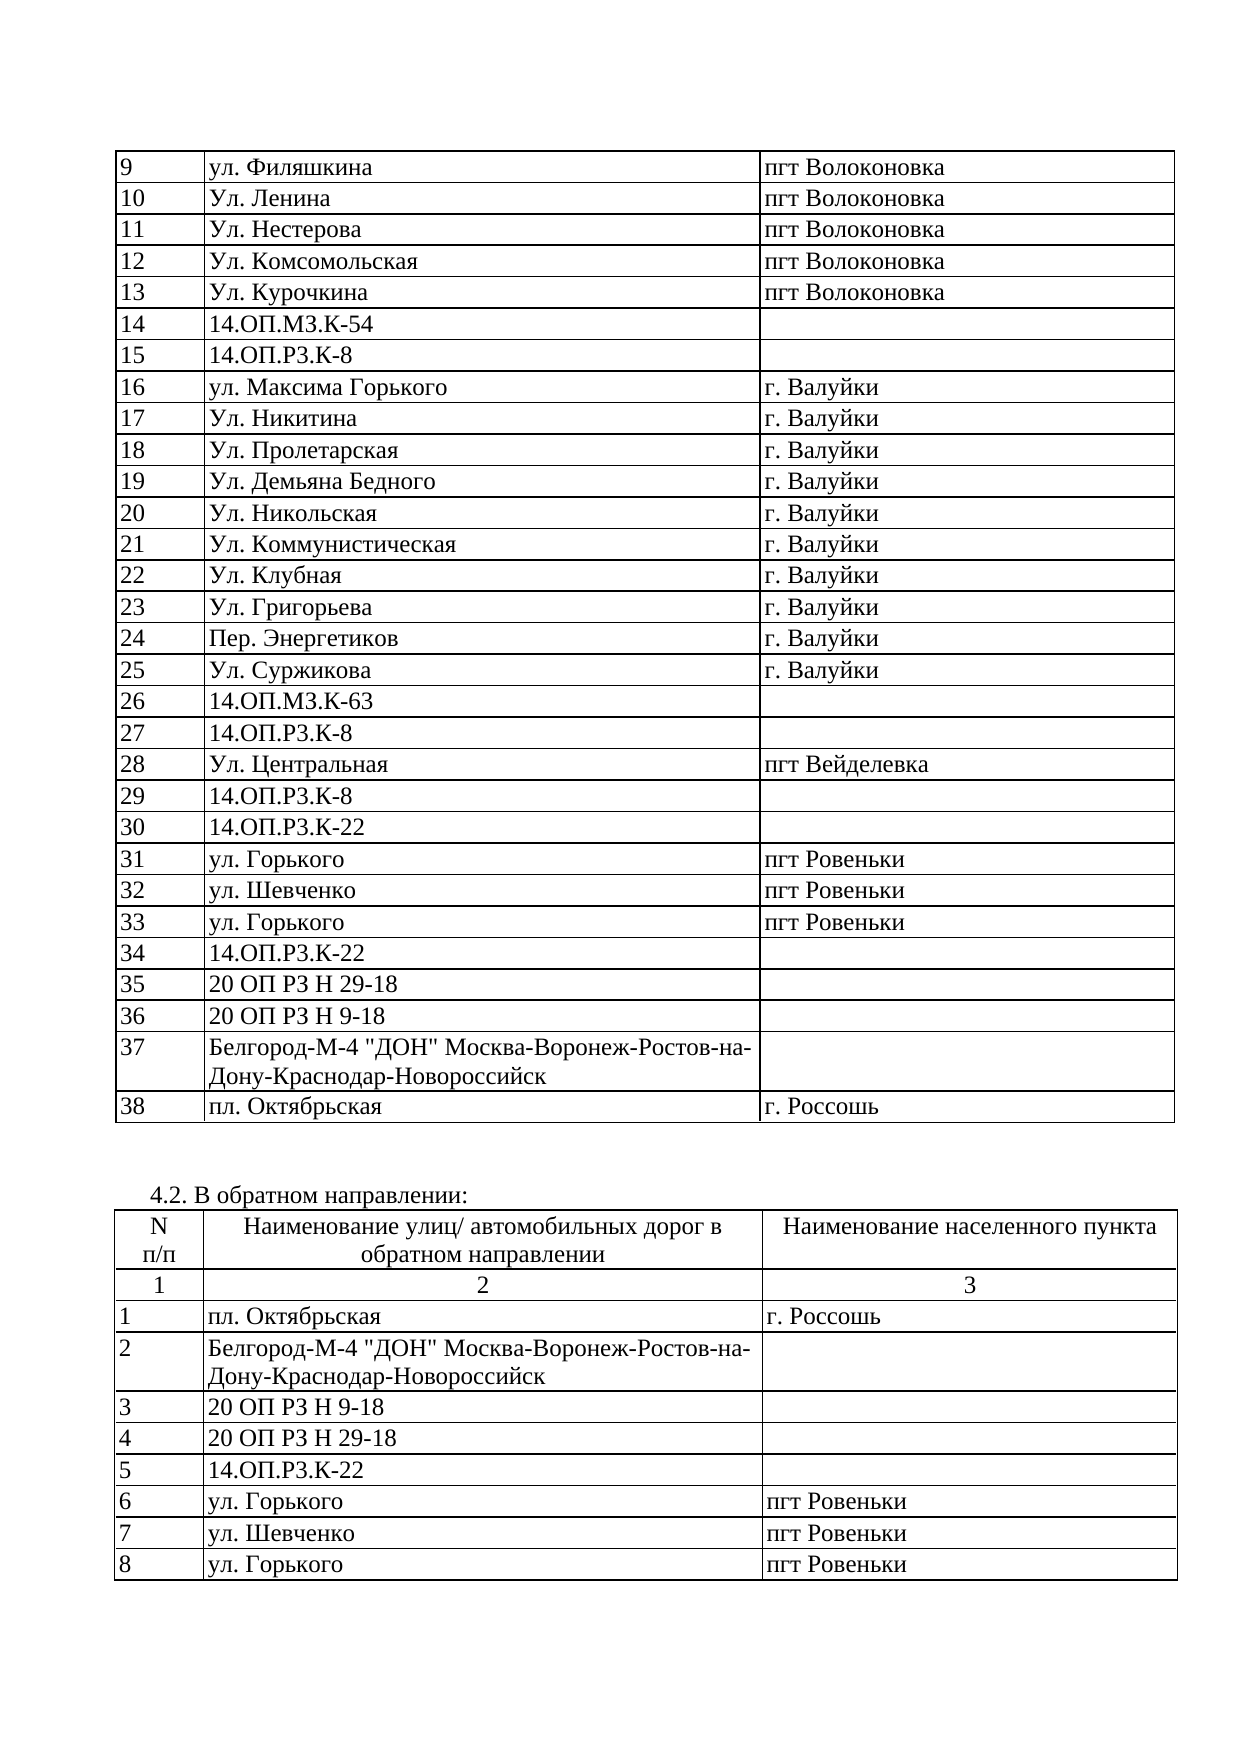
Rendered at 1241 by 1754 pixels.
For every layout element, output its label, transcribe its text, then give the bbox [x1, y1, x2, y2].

table_cell [763, 1453, 1177, 1484]
table_cell ул. Горького [205, 844, 759, 873]
table_cell г. Валуйки [761, 592, 1174, 622]
table_cell 16 [117, 372, 204, 402]
table_cell 18 [117, 435, 204, 464]
table_cell пгт Ровеньки [761, 907, 1174, 936]
table_cell Ул. Коммунистическая [205, 529, 759, 559]
table_cell 10 [117, 183, 204, 213]
table_cell Ул. Центральная [205, 749, 759, 779]
table_cell г. Россошь [761, 1092, 1174, 1121]
table_cell г. Валуйки [761, 372, 1174, 402]
table_cell г. Валуйки [761, 529, 1174, 559]
table_cell ул. Горького [205, 907, 759, 936]
table_cell Белгород-М-4 "ДОН" Москва-Воронеж-Ростов-на-Дону-Краснодар-Новороссийск [205, 1032, 759, 1090]
table_header Наименование населенного пункта [763, 1211, 1177, 1268]
table_cell пгт Вейделевка [761, 749, 1174, 779]
table_cell 3 [763, 1268, 1177, 1300]
table_cell 3 [115, 1391, 203, 1422]
table_cell 14.ОП.Р3.К-8 [205, 718, 759, 748]
table_cell г. Валуйки [761, 466, 1174, 496]
table_cell 14.ОП.МЗ.К-54 [205, 309, 759, 339]
table_cell 1 [115, 1269, 203, 1300]
table_cell пгт Ровеньки [761, 875, 1174, 905]
table_cell 12 [117, 246, 204, 276]
table_cell 30 [117, 812, 204, 842]
table_cell пл. Октябрьская [204, 1301, 762, 1331]
table_cell пгт Ровеньки [763, 1485, 1177, 1516]
table_cell 13 [117, 277, 204, 307]
table_cell пгт Ровеньки [763, 1516, 1177, 1547]
table_cell г. Валуйки [761, 561, 1174, 590]
table_cell 2 [204, 1270, 762, 1300]
table_cell 5 [115, 1454, 203, 1484]
table_cell [761, 686, 1174, 716]
table_cell 22 [117, 561, 204, 590]
table_cell Ул. Пролетарская [205, 435, 759, 464]
table_cell пгт Волоконовка [761, 183, 1174, 213]
table_cell Ул. Григорьева [205, 592, 759, 622]
table_cell Пер. Энергетиков [205, 623, 759, 653]
table_cell 34 [117, 938, 204, 968]
table_cell Ул. Суржикова [205, 655, 759, 685]
table_cell г. Валуйки [761, 498, 1174, 527]
table_cell 7 [115, 1517, 203, 1547]
table_cell ул. Филяшкина [205, 152, 759, 181]
table_cell 6 [115, 1486, 203, 1516]
table_cell ул. Горького [204, 1549, 762, 1579]
table_cell пгт Ровеньки [763, 1548, 1177, 1579]
table_cell 21 [117, 529, 204, 559]
table_cell 15 [117, 340, 204, 370]
table_cell 2 [115, 1332, 203, 1390]
table_cell [761, 340, 1174, 370]
table_cell 37 [117, 1032, 204, 1090]
table_cell Ул. Демьяна Бедного [205, 466, 759, 496]
table_cell 17 [117, 403, 204, 433]
table_cell 31 [117, 844, 204, 873]
table_header N п/п [115, 1211, 203, 1268]
table_cell [763, 1331, 1177, 1390]
table_cell ул. Максима Горького [205, 372, 759, 402]
table_cell [763, 1422, 1177, 1453]
table_cell ул. Горького [204, 1486, 762, 1516]
table_cell [761, 970, 1174, 999]
table_cell 35 [117, 970, 204, 999]
table_cell 27 [117, 718, 204, 748]
table_cell [761, 812, 1174, 842]
table_cell 14.ОП.Р3.К-22 [205, 812, 759, 842]
table_cell 29 [117, 781, 204, 811]
table_cell г. Валуйки [761, 403, 1174, 433]
table_cell 14.ОП.Р3.К-8 [205, 781, 759, 811]
table_cell пгт Волоконовка [761, 215, 1174, 244]
table_cell пгт Волоконовка [761, 246, 1174, 276]
table_cell 14.ОП.Р3.К-22 [205, 938, 759, 968]
table_cell [761, 718, 1174, 748]
table_cell 38 [117, 1092, 204, 1121]
table_cell 20 ОП РЗ Н 29-18 [205, 970, 759, 999]
text 4.2. В обратном направлении: [150, 1180, 1090, 1209]
table_cell Ул. Комсомольская [205, 246, 759, 276]
table_cell 36 [117, 1001, 204, 1031]
table_cell Ул. Никольская [205, 498, 759, 527]
table_cell ул. Шевченко [205, 875, 759, 905]
table_cell 14.ОП.МЗ.К-63 [205, 686, 759, 716]
table_cell 33 [117, 907, 204, 936]
table_cell пгт Волоконовка [761, 152, 1174, 181]
table_cell Ул. Нестерова [205, 215, 759, 244]
table_cell 23 [117, 592, 204, 622]
table_cell 26 [117, 686, 204, 716]
table_cell Ул. Клубная [205, 561, 759, 590]
table_cell 24 [117, 623, 204, 653]
table_cell 14 [117, 309, 204, 339]
table_cell 20 ОП РЗ Н 9-18 [204, 1392, 762, 1422]
table_cell пгт Ровеньки [761, 844, 1174, 873]
table_cell 8 [115, 1549, 203, 1579]
table_cell 32 [117, 875, 204, 905]
table_cell [761, 938, 1174, 968]
table_cell [761, 781, 1174, 811]
table_cell 19 [117, 466, 204, 496]
table_cell [763, 1390, 1177, 1422]
table_cell 14.ОП.Р3.К-8 [205, 340, 759, 370]
table_cell 20 ОП РЗ Н 9-18 [205, 1001, 759, 1031]
table_cell Ул. Никитина [205, 403, 759, 433]
table_cell 20 ОП РЗ Н 29-18 [204, 1423, 762, 1453]
table_cell г. Валуйки [761, 623, 1174, 653]
table_cell 9 [117, 152, 204, 181]
table_header Наименование улиц/ автомобильных дорог в обратном направлении [204, 1211, 762, 1268]
table_cell 14.ОП.Р3.К-22 [204, 1455, 762, 1484]
table_cell 11 [117, 215, 204, 244]
table_cell [761, 309, 1174, 339]
table_cell [761, 1032, 1174, 1090]
table_cell 25 [117, 655, 204, 685]
table_cell 4 [115, 1423, 203, 1453]
table_cell пгт Волоконовка [761, 277, 1174, 307]
table_cell ул. Шевченко [204, 1518, 762, 1547]
table_cell г. Валуйки [761, 655, 1174, 685]
table_cell Ул. Ленина [205, 183, 759, 213]
table_cell [761, 1001, 1174, 1031]
table_cell 1 [115, 1301, 203, 1331]
table_cell Белгород-М-4 "ДОН" Москва-Воронеж-Ростов-на-Дону-Краснодар-Новороссийск [204, 1333, 762, 1390]
table_cell 20 [117, 498, 204, 527]
table_cell пл. Октябрьская [205, 1092, 759, 1121]
table_cell Ул. Курочкина [205, 277, 759, 307]
table_cell г. Россошь [763, 1300, 1177, 1331]
table_cell г. Валуйки [761, 435, 1174, 464]
table_cell 28 [117, 749, 204, 779]
